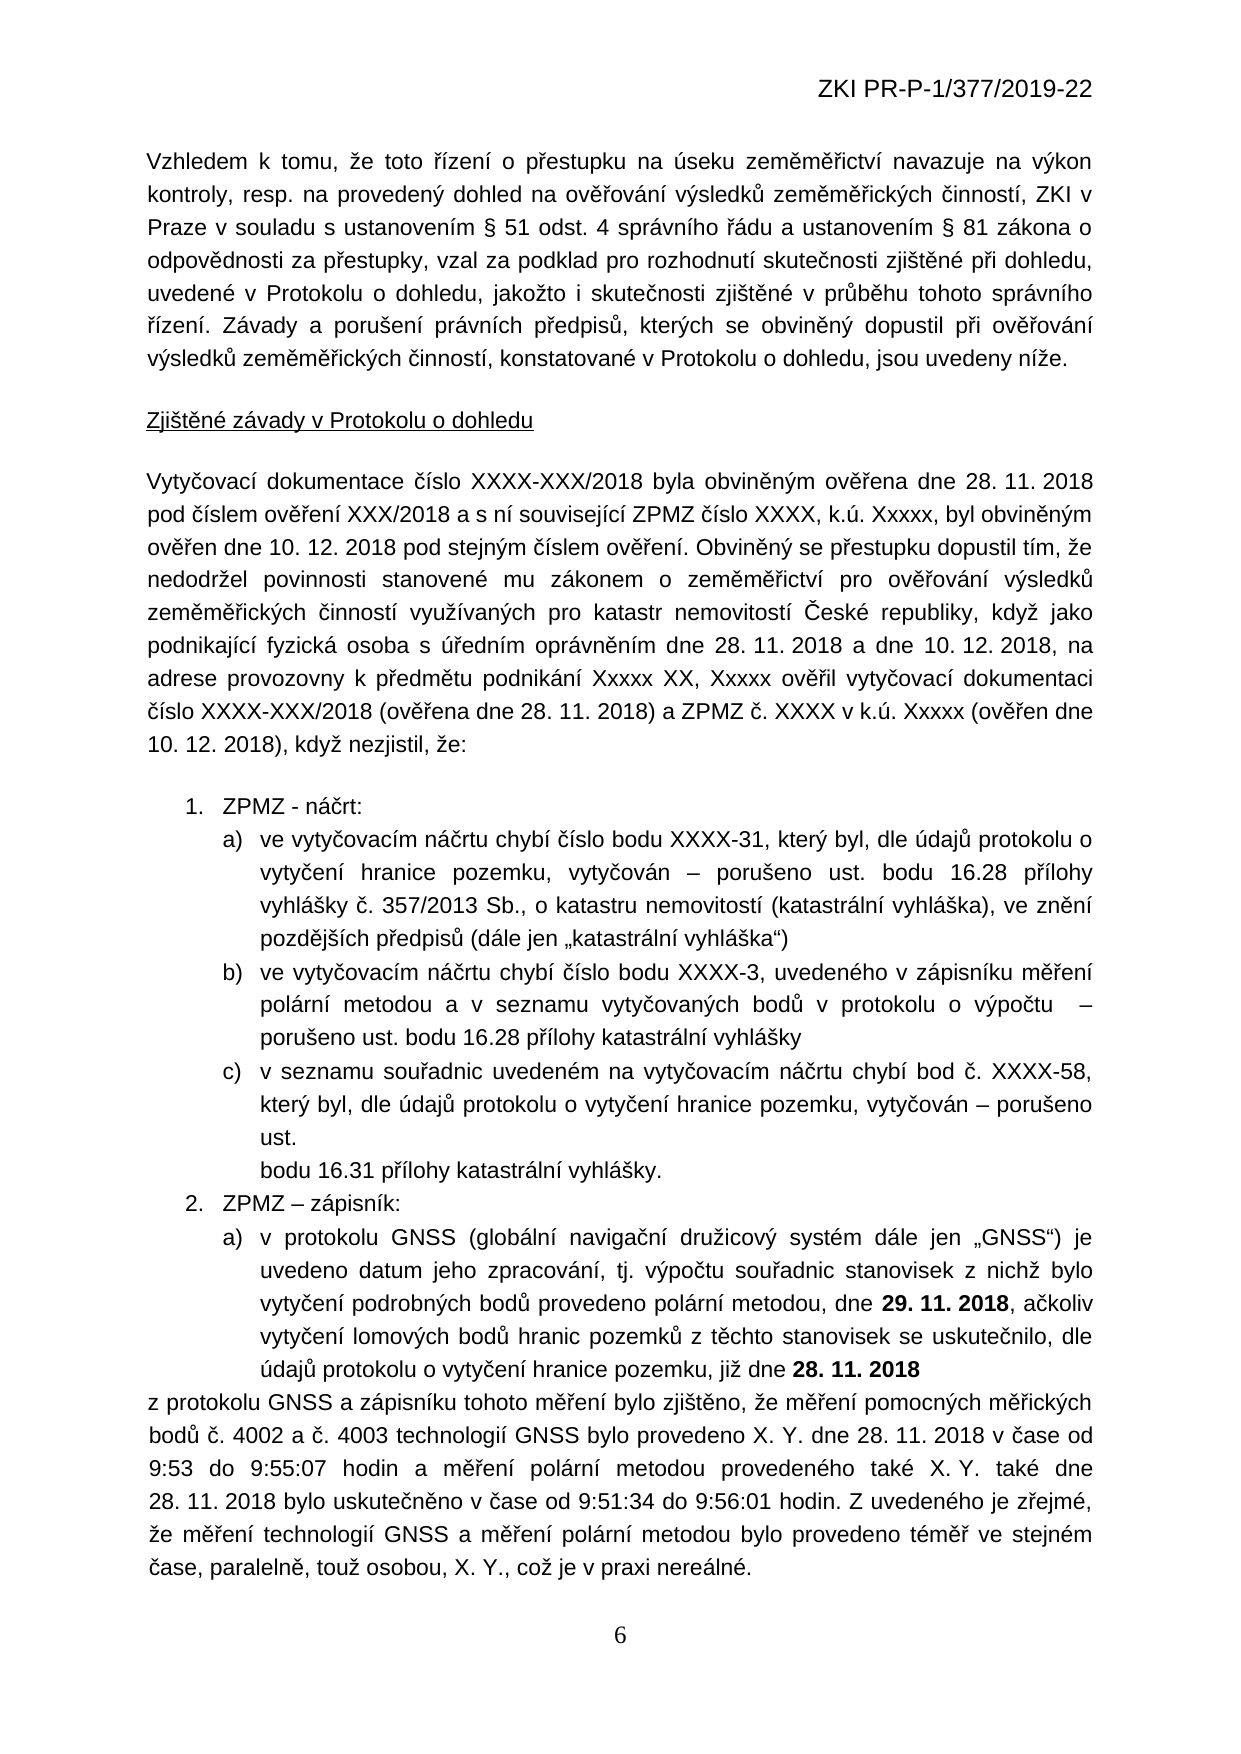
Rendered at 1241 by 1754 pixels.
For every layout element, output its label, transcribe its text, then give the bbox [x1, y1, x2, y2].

list ZPMZ - náčrt: [185, 793, 1093, 819]
list ZPMZ – zápisník: [185, 1190, 1093, 1217]
list ve vytyčovacím náčrtu chybí číslo bodu XXXX-31, který byl, dle údajů protokolu o vytyčení hranice pozemku, vytyčován – porušeno ust. bodu 16.28 přílohy vyhlášky č. 357/2013 Sb., o katastru nemovitostí (katastrální vyhláška), ve znění pozdějších předpisů (dále jen „katastrální vyhláška“) [222, 826, 1093, 951]
text Vzhledem k tomu, že toto řízení o přestupku na úseku zeměměřictví navazuje na výkon kontroly, resp. na provedený dohled na ověřování výsledků zeměměřických činností, ZKI v Praze v souladu s ustanovením § 51 odst. 4 správního řádu a ustanovením § 81 zákona o odpovědnosti za přestupky, vzal za podklad pro rozhodnutí skutečnosti zjištěné při dohledu, uvedené v Protokolu o dohledu, jakožto i skutečnosti zjištěné v průběhu tohoto správního řízení. Závady a porušení právních předpisů, kterých se obviněný dopustil při ověřování výsledků zeměměřických činností, konstatované v Protokolu o dohledu, jsou uvedeny níže. [146, 148, 1093, 372]
text z protokolu GNSS a zápisníku tohoto měření bylo zjištěno, že měření pomocných měřických bodů č. 4002 a č. 4003 technologií GNSS bylo provedeno X. Y. dne 28. 11. 2018 v čase od 9:53 do 9:55:07 hodin a měření polární metodou provedeného také X. Y. také dne 28. 11. 2018 bylo uskutečněno v čase od 9:51:34 do 9:56:01 hodin. Z uvedeného je zřejmé, že měření technologií GNSS a měření polární metodou bylo provedeno téměř ve stejném čase, paralelně, touž osobou, X. Y., což je v praxi nereálné. [147, 1389, 1093, 1580]
list v seznamu souřadnic uvedeném na vytyčovacím náčrtu chybí bod č. XXXX-58, který byl, dle údajů protokolu o vytyčení hranice pozemku, vytyčován – porušeno ust. [222, 1058, 1093, 1150]
text bodu 16.31 přílohy katastrální vyhlášky. [260, 1157, 1093, 1183]
subtitle Zjištěné závady v Protokolu o dohledu [146, 407, 1093, 434]
list v protokolu GNSS (globální navigační družicový systém dále jen „GNSS“) je uvedeno datum jeho zpracování, tj. výpočtu souřadnic stanovisek z nichž bylo vytyčení podrobných bodů provedeno polární metodou, dne 29. 11. 2018, ačkoliv vytyčení lomových bodů hranic pozemků z těchto stanovisek se uskutečnilo, dle údajů protokolu o vytyčení hranice pozemku, již dne 28. 11. 2018 [222, 1224, 1093, 1382]
text Vytyčovací dokumentace číslo XXXX-XXX/2018 byla obviněným ověřena dne 28. 11. 2018 pod číslem ověření XXX/2018 a s ní související ZPMZ číslo XXXX, k.ú. Xxxxx, byl obviněným ověřen dne 10. 12. 2018 pod stejným číslem ověření. Obviněný se přestupku dopustil tím, že nedodržel povinnosti stanovené mu zákonem o zeměměřictví pro ověřování výsledků zeměměřických činností využívaných pro katastr nemovitostí České republiky, když jako podnikající fyzická osoba s úředním oprávněním dne 28. 11. 2018 a dne 10. 12. 2018, na adrese provozovny k předmětu podnikání Xxxxx XX, Xxxxx ověřil vytyčovací dokumentaci číslo XXXX-XXX/2018 (ověřena dne 28. 11. 2018) a ZPMZ č. XXXX v k.ú. Xxxxx (ověřen dne 10. 12. 2018), když nezjistil, že: [146, 468, 1093, 757]
list ve vytyčovacím náčrtu chybí číslo bodu XXXX-3, uvedeného v zápisníku měření polární metodou a v seznamu vytyčovaných bodů v protokolu o výpočtu – porušeno ust. bodu 16.28 přílohy katastrální vyhlášky [222, 958, 1093, 1051]
